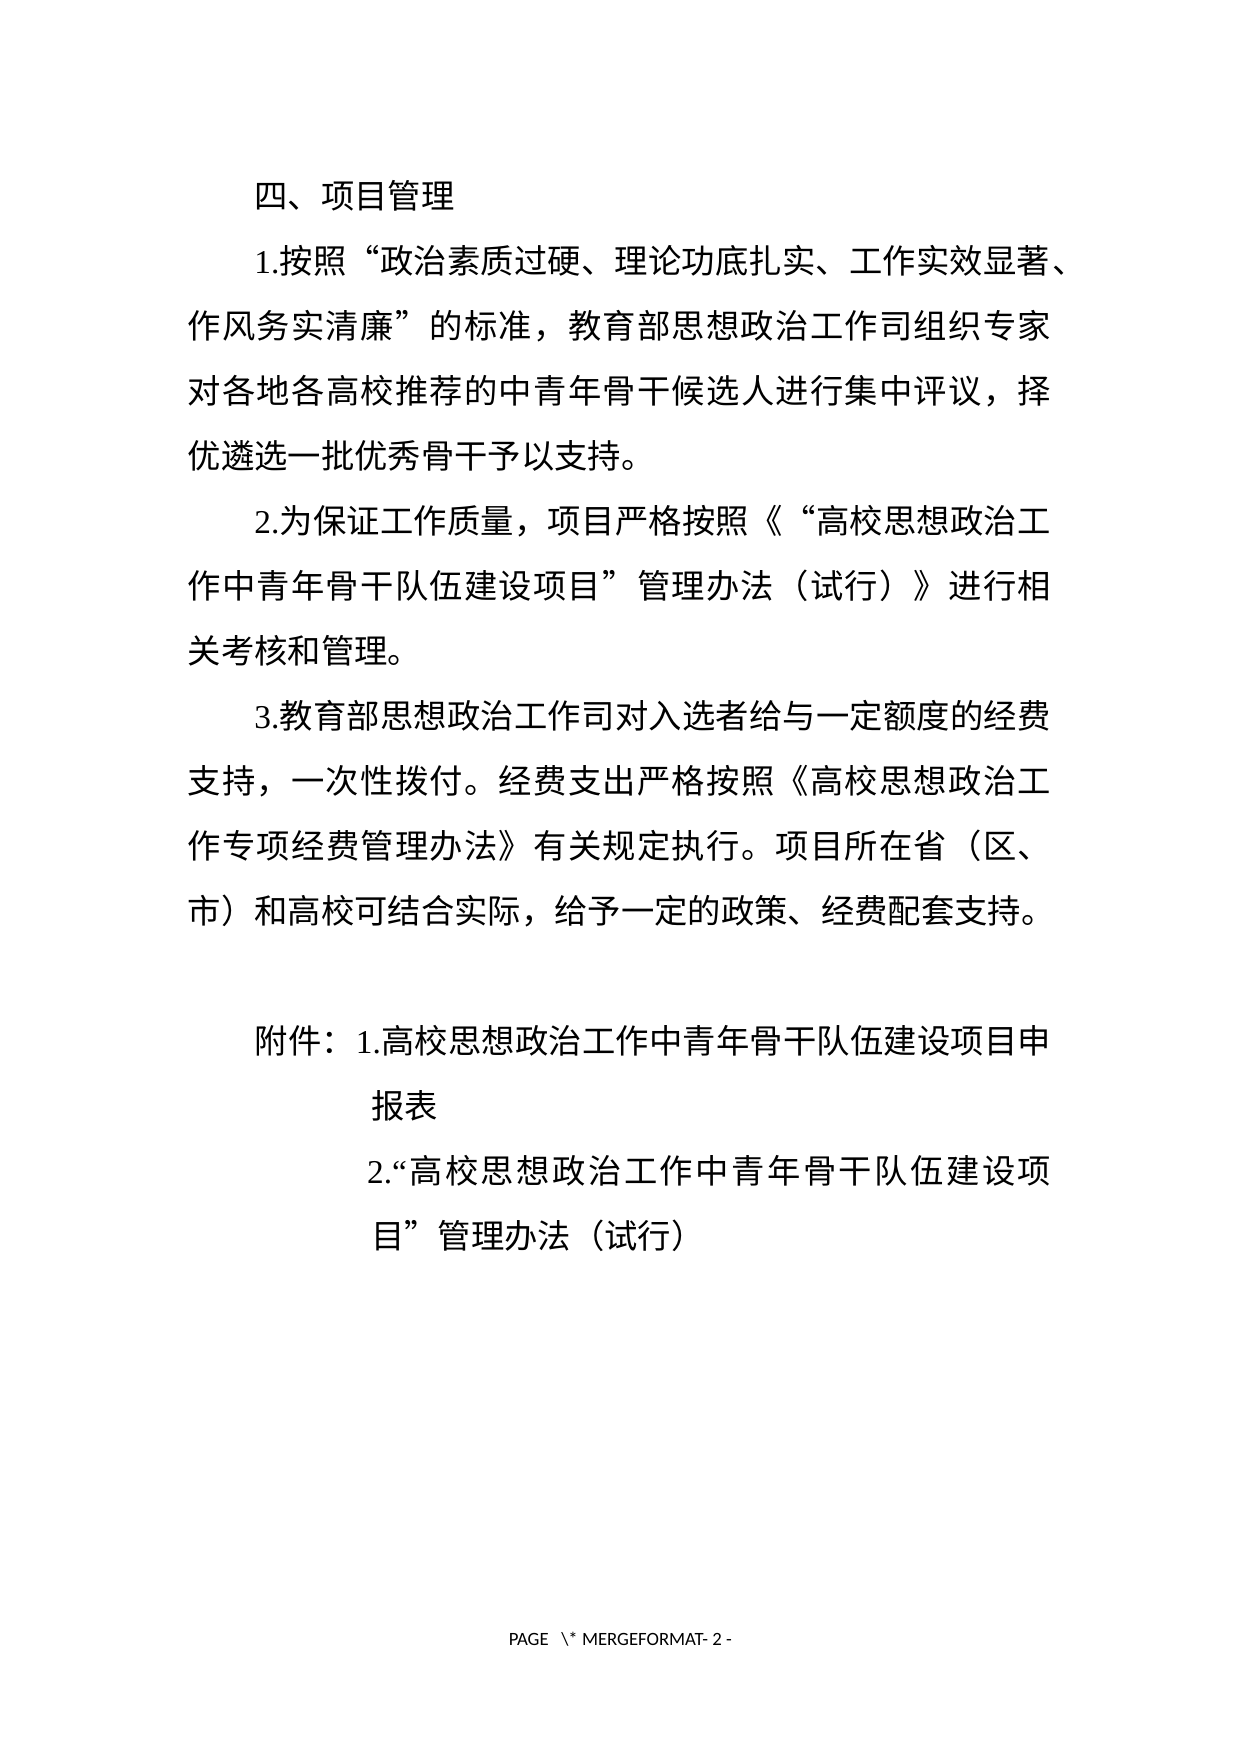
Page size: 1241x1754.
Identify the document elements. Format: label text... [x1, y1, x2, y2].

text 2.为保证工作质量，项目严格按照《“高校思想政治工作中青年骨干队伍建设项目”管理办法（试行）》进行相关考核和管理。 [187, 487, 1053, 682]
text 附件：1.高校思想政治工作中青年骨干队伍建设项目申报表 [187, 1007, 1053, 1137]
text 2.“高校思想政治工作中青年骨干队伍建设项目”管理办法（试行） [187, 1137, 1053, 1267]
text 四、项目管理 [187, 162, 1053, 227]
text 3.教育部思想政治工作司对入选者给与一定额度的经费支持，一次性拨付。经费支出严格按照《高校思想政治工作专项经费管理办法》有关规定执行。项目所在省（区、市）和高校可结合实际，给予一定的政策、经费配套支持。 [187, 682, 1053, 942]
text 1.按照“政治素质过硬、理论功底扎实、工作实效显著、作风务实清廉”的标准，教育部思想政治工作司组织专家对各地各高校推荐的中青年骨干候选人进行集中评议，择优遴选一批优秀骨干予以支持。 [187, 227, 1053, 487]
